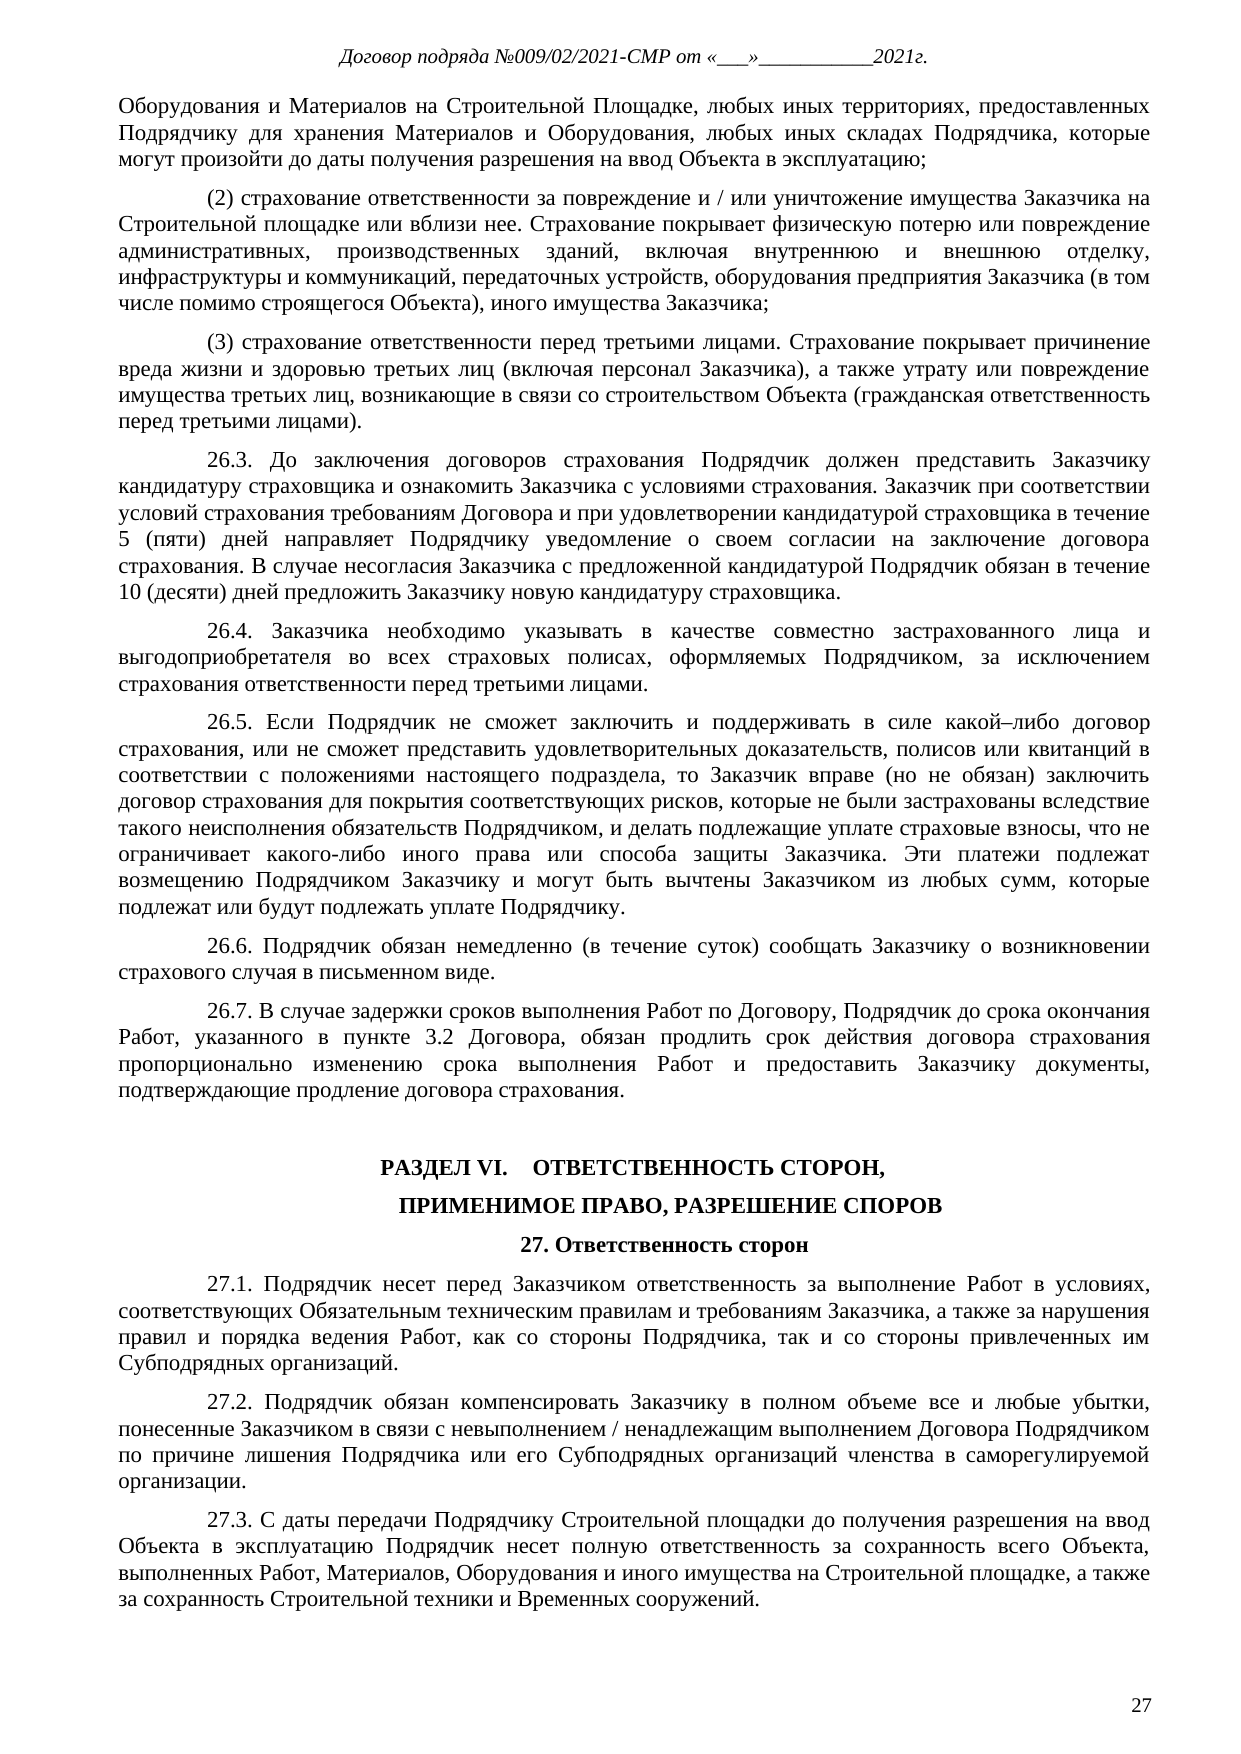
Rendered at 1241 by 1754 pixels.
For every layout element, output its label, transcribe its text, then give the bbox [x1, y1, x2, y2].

text 27.3. С даты передачи Подрядчику Строительной площадки до получения разрешения на ввод Объекта в эксплуатацию Подрядчик несет полную ответственность за сохранность всего Объекта, выполненных Работ, Материалов, Оборудования и иного имущества на Строительной площадке, а также за сохранность Строительной техники и Временных сооружений. [118, 1506, 1152, 1612]
list ПРИМЕНИМОЕ ПРАВО, РАЗРЕШЕНИЕ СПОРОВ [339, 1193, 1152, 1219]
text (2) страхование ответственности за повреждение и / или уничтожение имущества Заказчика на Строительной площадке или вблизи нее. Страхование покрывает физическую потерю или повреждение административных, производственных зданий, включая внутреннюю и внешнюю отделку, инфраструктуры и коммуникаций, передаточных устройств, оборудования предприятия Заказчика (в том числе помимо строящегося Объекта), иного имущества Заказчика; [118, 184, 1152, 316]
text 27.2. Подрядчик обязан компенсировать Заказчику в полном объеме все и любые убытки, понесенные Заказчиком в связи с невыполнением / ненадлежащим выполнением Договора Подрядчиком по причине лишения Подрядчика или его Субподрядных организаций членства в саморегулируемой организации. [118, 1388, 1152, 1494]
text 26.3. До заключения договоров страхования Подрядчик должен представить Заказчику кандидатуру страховщика и ознакомить Заказчика с условиями страхования. Заказчик при соответствии условий страхования требованиям Договора и при удовлетворении кандидатурой страховщика в течение 5 (пяти) дней направляет Подрядчику уведомление о своем согласии на заключение договора страхования. В случае несогласия Заказчика с предложенной кандидатурой Подрядчик обязан в течение 10 (десяти) дней предложить Заказчику новую кандидатуру страховщика. [118, 446, 1152, 604]
text 26.4. Заказчика необходимо указывать в качестве совместно застрахованного лица и выгодоприобретателя во всех страховых полисах, оформляемых Подрядчиком, за исключением страхования ответственности перед третьими лицами. [118, 617, 1152, 696]
text 26.5. Если Подрядчик не сможет заключить и поддерживать в силе какой–либо договор страхования, или не сможет представить удовлетворительных доказательств, полисов или квитанций в соответствии с положениями настоящего подраздела, то Заказчик вправе (но не обязан) заключить договор страхования для покрытия соответствующих рисков, которые не были застрахованы вследствие такого неисполнения обязательств Подрядчиком, и делать подлежащие уплате страховые взносы, что не ограничивает какого-либо иного права или способа защиты Заказчика. Эти платежи подлежат возмещению Подрядчиком Заказчику и могут быть вычтены Заказчиком из любых сумм, которые подлежат или будут подлежать уплате Подрядчику. [118, 708, 1152, 919]
text ОТВЕТСТВЕННОСТЬ СТОРОН, [118, 1154, 1152, 1180]
text 26.6. Подрядчик обязан немедленно (в течение суток) сообщать Заказчику о возникновении страхового случая в письменном виде. [118, 932, 1152, 984]
text (3) страхование ответственности перед третьими лицами. Страхование покрывает причинение вреда жизни и здоровью третьих лиц (включая персонал Заказчика), а также утрату или повреждение имущества третьих лиц, возникающие в связи со строительством Объекта (гражданская ответственность перед третьими лицами). [118, 328, 1152, 434]
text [118, 92, 1152, 172]
text 27. Ответственность сторон [118, 1231, 1152, 1258]
text 27.1. Подрядчик несет перед Заказчиком ответственность за выполнение Работ в условиях, соответствующих Обязательным техническим правилам и требованиям Заказчика, а также за нарушения правил и порядка ведения Работ, как со стороны Подрядчика, так и со стороны привлеченных им Субподрядных организаций. [118, 1270, 1152, 1376]
text 26.7. В случае задержки сроков выполнения Работ по Договору, Подрядчик до срока окончания Работ, указанного в пункте 3.2 Договора, обязан продлить срок действия договора страхования пропорционально изменению срока выполнения Работ и предоставить Заказчику документы, подтверждающие продление договора страхования. [118, 997, 1152, 1102]
